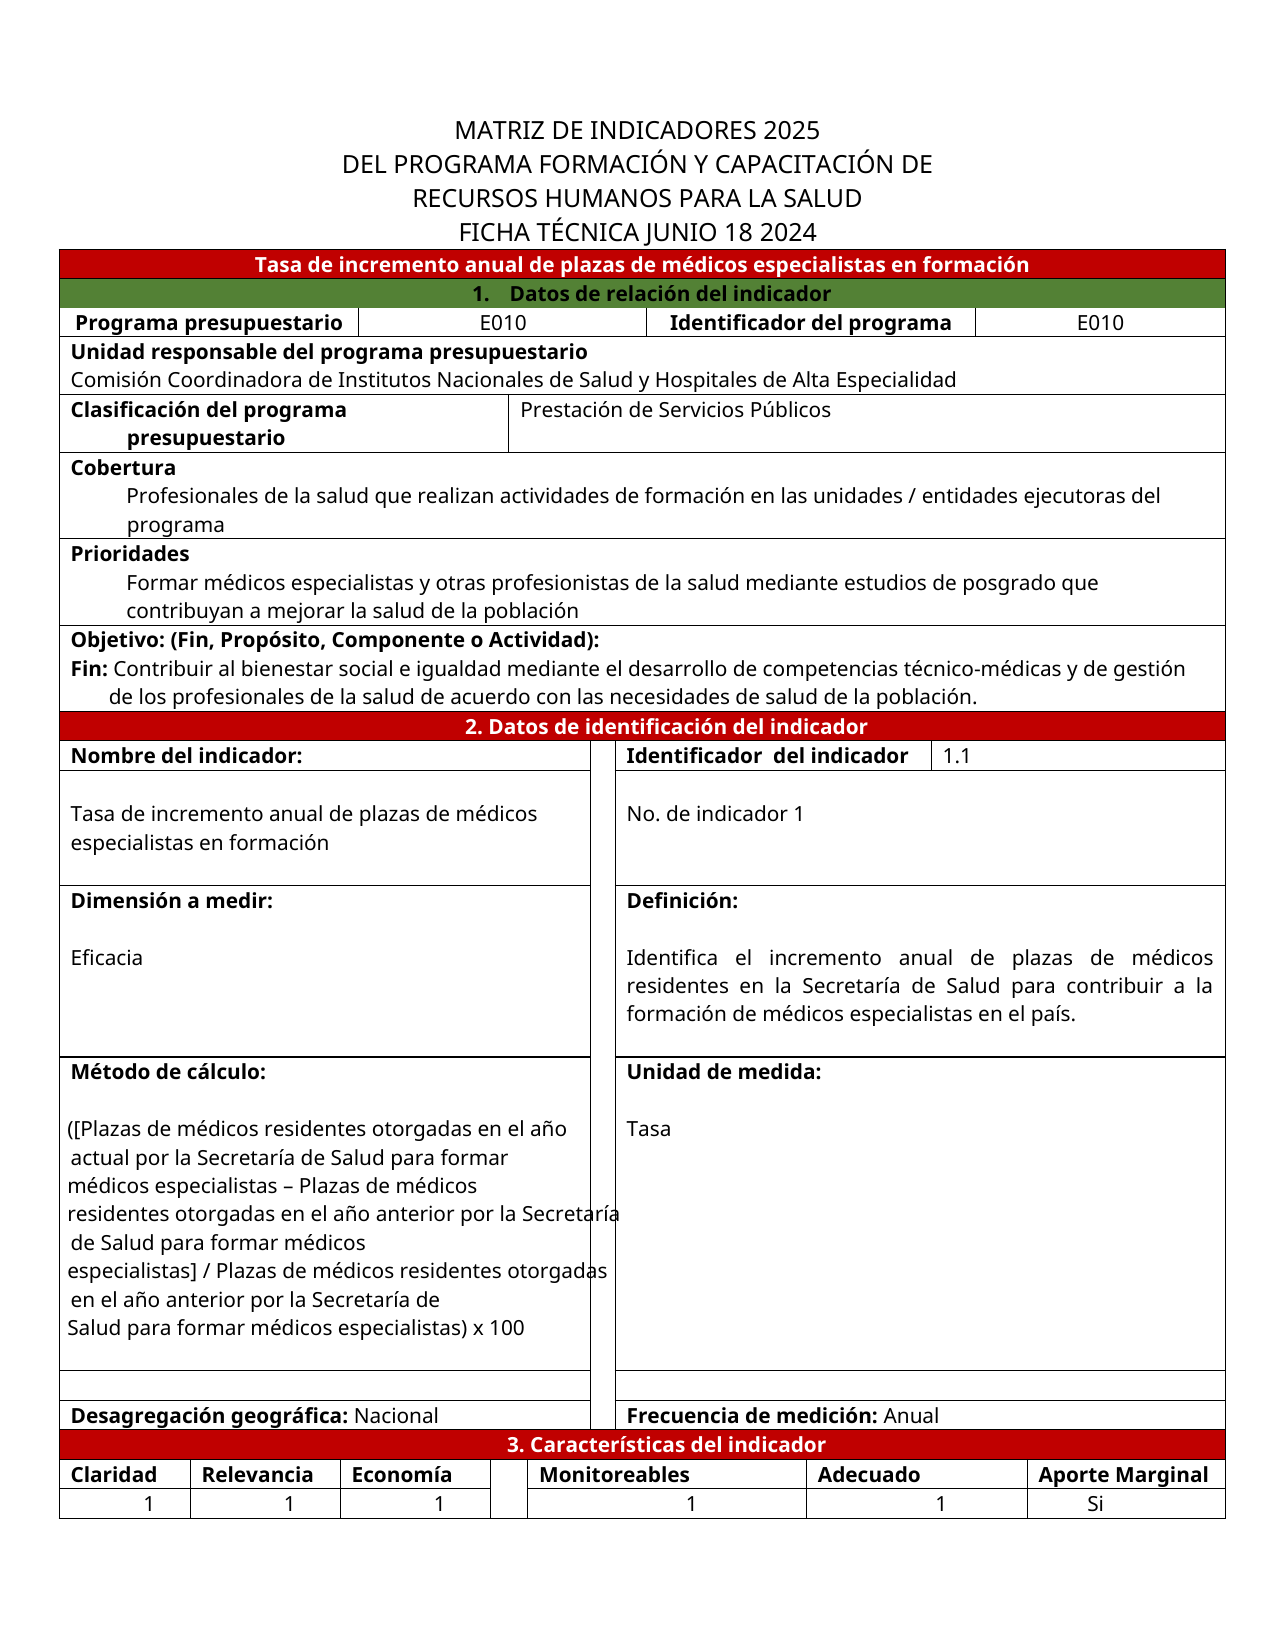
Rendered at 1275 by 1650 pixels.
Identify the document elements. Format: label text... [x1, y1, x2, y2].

table_cell Frecuencia de medición: Anual [616, 1401, 1225, 1429]
table_cell Prioridades Formar médicos especialistas y otras profesionistas de la salud mediante estudios de posgrado que contribuyan a mejorar la salud de la población [60, 539, 1225, 624]
table_cell 1 [60, 1489, 190, 1518]
table_cell E010 [976, 308, 1225, 336]
table_cell Prestación de Servicios Públicos [509, 395, 1225, 452]
text RECURSOS HUMANOS PARA LA SALUD [177, 181, 1098, 214]
table_cell 3. Características del indicador [60, 1430, 1225, 1459]
table_cell 1 [528, 1489, 806, 1518]
text MATRIZ DE INDICADORES 2025 [177, 112, 1098, 146]
table_cell Identificador del programa [647, 308, 975, 336]
table_cell Tasa de incremento anual de plazas de médicos especialistas en formación [60, 771, 590, 885]
table_cell Nombre del indicador: [60, 741, 590, 770]
table_cell Objetivo: (Fin, Propósito, Componente o Actividad): Fin: Contribuir al bienestar social e igualdad mediante el desarrollo de competencias técnico-médicas y de gestión de los profesionales de la salud de acuerdo con las necesidades de salud de la población. [60, 626, 1225, 711]
table_header Tasa de incremento anual de plazas de médicos especialistas en formación [60, 250, 1225, 278]
table_cell No. de indicador 1 [616, 771, 1225, 885]
table_cell Si [1028, 1489, 1225, 1518]
table_cell Clasificación del programa presupuestario [60, 395, 508, 452]
table_cell [491, 1460, 527, 1518]
table_cell Método de cálculo: ([Plazas de médicos residentes otorgadas en el año actual por la Secretaría de Salud para formar médicos especialistas – Plazas de médicos residentes otorgadas en el año anterior por la Secretaría de Salud para formar médicos especialistas] / Plazas de médicos residentes otorgadas en el año anterior por la Secretaría de Salud para formar médicos especialistas) x 100 [60, 1058, 590, 1370]
table_cell 2. Datos de identificación del indicador [60, 712, 1225, 740]
table_cell [60, 1371, 590, 1400]
table_cell 1 [341, 1489, 490, 1518]
text FICHA TÉCNICA JUNIO 18 2024 [177, 214, 1098, 249]
table_cell Identificador del indicador [616, 741, 931, 770]
table_cell 1 [807, 1489, 1027, 1518]
table_cell Programa presupuestario [60, 308, 358, 336]
text DEL PROGRAMA FORMACIÓN Y CAPACITACIÓN DE [177, 146, 1098, 181]
table_cell Unidad de medida: Tasa [616, 1058, 1225, 1370]
table_cell Monitoreables [528, 1460, 806, 1488]
table_cell 1.1 [932, 741, 1225, 770]
table_cell Aporte Marginal [1028, 1460, 1225, 1488]
table_cell Adecuado [807, 1460, 1027, 1488]
table_cell Cobertura Profesionales de la salud que realizan actividades de formación en las unidades / entidades ejecutoras del programa [60, 453, 1225, 538]
table_cell E010 [359, 308, 646, 336]
table_cell Unidad responsable del programa presupuestario Comisión Coordinadora de Institutos Nacionales de Salud y Hospitales de Alta Especialidad [60, 337, 1225, 394]
table_cell Datos de relación del indicador [60, 279, 1225, 308]
table_cell Claridad [60, 1460, 190, 1488]
table_cell Economía [341, 1460, 490, 1488]
table_cell Definición: Identifica el incremento anual de plazas de médicos residentes en la Secretaría de Salud para contribuir a la formación de médicos especialistas en el país. [616, 886, 1225, 1056]
table_cell Desagregación geográfica: Nacional [60, 1401, 590, 1429]
table_cell Dimensión a medir: Eficacia [60, 886, 590, 1056]
table_cell 1 [191, 1489, 340, 1518]
table_cell [616, 1371, 1225, 1400]
table_cell Relevancia [191, 1460, 340, 1488]
table_cell [591, 741, 615, 1429]
